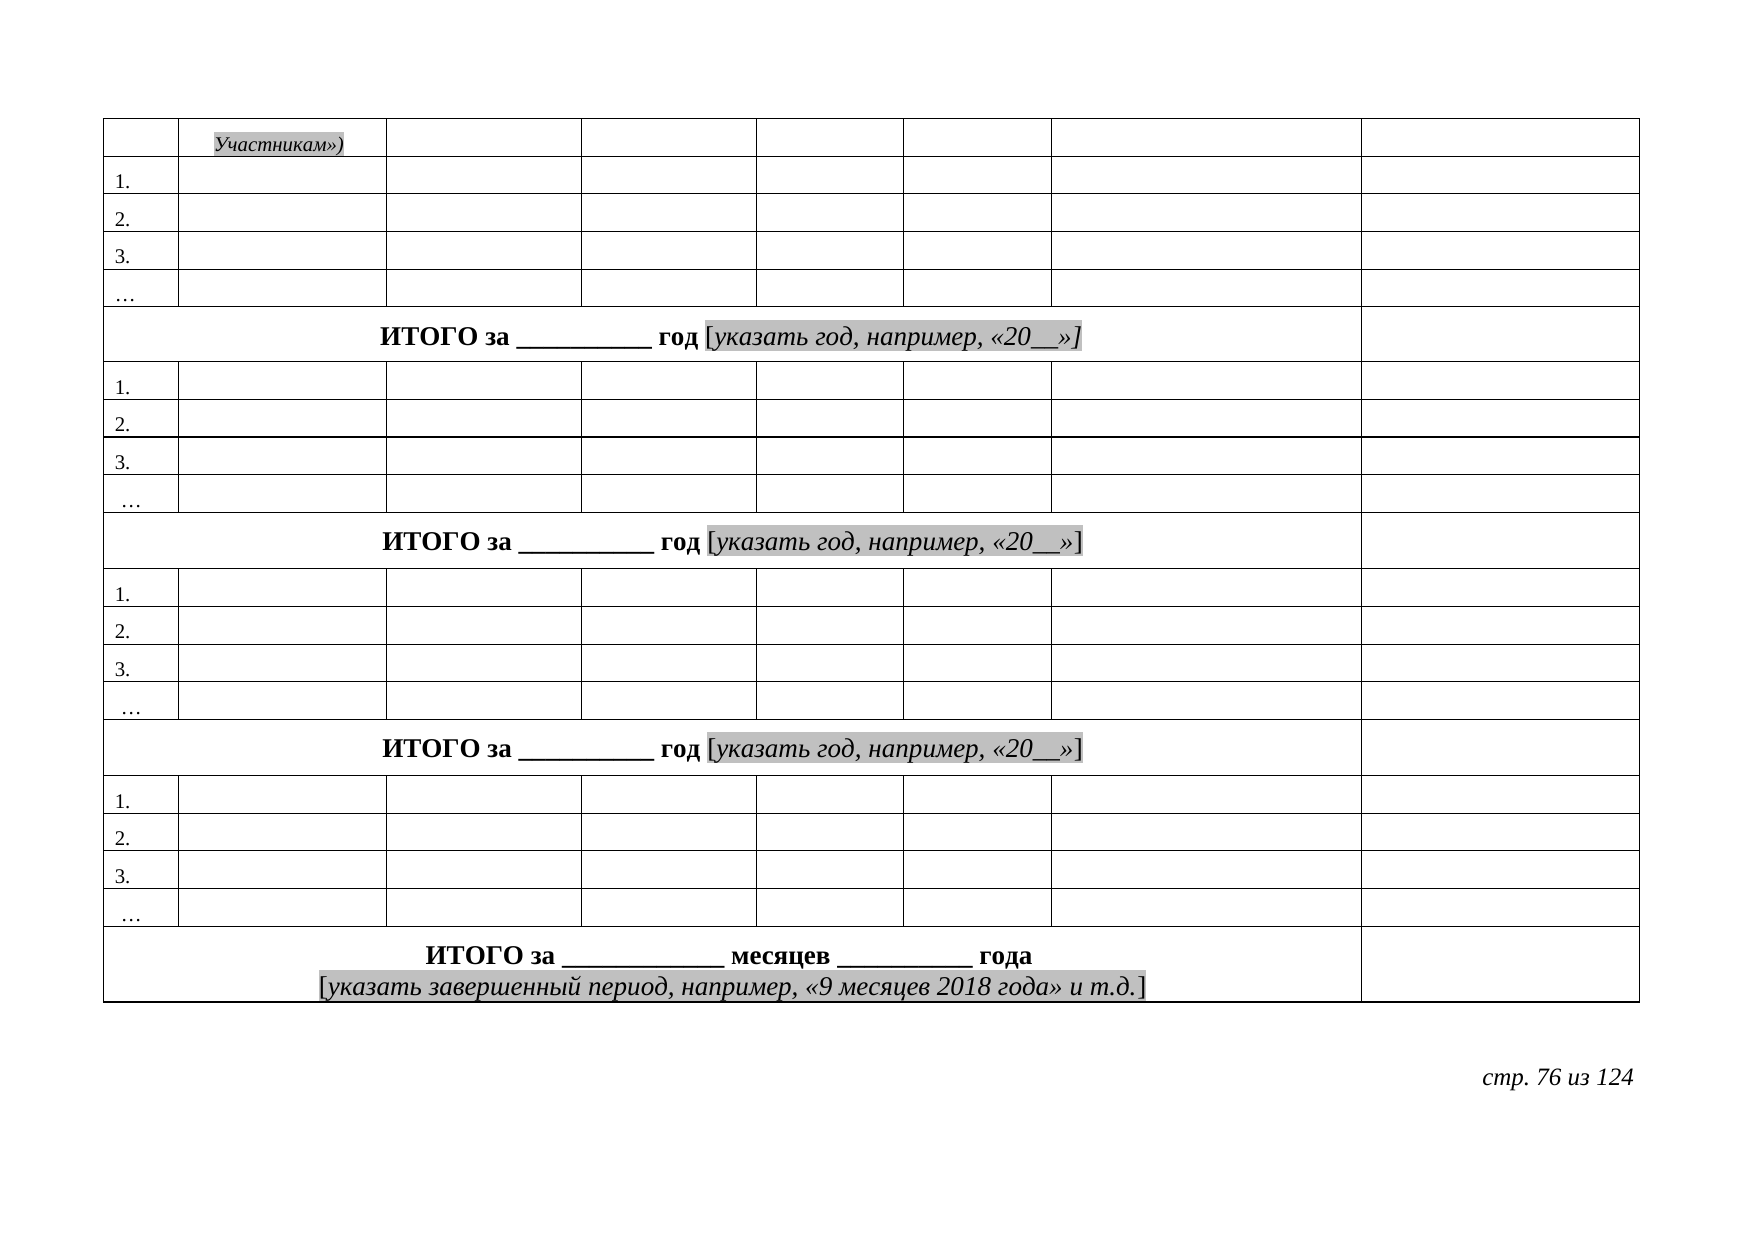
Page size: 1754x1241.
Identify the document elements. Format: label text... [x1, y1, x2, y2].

table_cell [1052, 607, 1361, 643]
table_cell [1362, 513, 1639, 568]
table_cell [904, 438, 1051, 474]
table_cell … [104, 475, 178, 512]
table_cell [757, 438, 903, 474]
table_cell [104, 438, 178, 474]
table_cell [1362, 438, 1639, 474]
table_cell [387, 157, 581, 193]
table_cell [1052, 814, 1361, 850]
table_cell [904, 814, 1051, 850]
table_cell ИТОГО за ____________ месяцев __________ года [указать завершенный период, например, «9 месяцев 2018 года» и т.д.] [104, 927, 1361, 1001]
table_cell [757, 851, 903, 888]
table_cell [1362, 851, 1639, 888]
table_cell [757, 400, 903, 436]
table_cell [904, 682, 1051, 719]
table_cell [1052, 569, 1361, 606]
table_cell [1362, 720, 1639, 775]
table_cell [104, 607, 178, 643]
table_cell [582, 232, 756, 268]
table_cell [582, 682, 756, 719]
table_cell [179, 682, 386, 719]
table_cell [582, 362, 756, 399]
table_cell [1052, 851, 1361, 888]
table_cell [1362, 307, 1639, 361]
table_cell [582, 157, 756, 193]
table_cell [387, 569, 581, 606]
table_cell [179, 814, 386, 850]
table_cell [1362, 607, 1639, 643]
table_cell … [104, 889, 178, 926]
table_cell [1362, 270, 1639, 306]
table_cell [104, 814, 178, 850]
table_cell [179, 645, 386, 681]
table_cell [1052, 776, 1361, 813]
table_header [179, 119, 386, 156]
table_cell [387, 776, 581, 813]
table_cell [582, 851, 756, 888]
table_cell [104, 232, 178, 268]
table_cell [104, 157, 178, 193]
table_cell [757, 475, 903, 512]
table_cell [1362, 814, 1639, 850]
table_cell [1052, 362, 1361, 399]
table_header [904, 119, 1051, 156]
table_cell [387, 362, 581, 399]
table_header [582, 119, 756, 156]
table_cell [387, 232, 581, 268]
table_cell [104, 851, 178, 888]
table_cell ИТОГО за __________ год [указать год, например, «20__»] [104, 307, 1361, 361]
table_cell [1362, 194, 1639, 231]
table_cell [104, 362, 178, 399]
table_cell [904, 194, 1051, 231]
table_cell [387, 475, 581, 512]
table_cell [757, 157, 903, 193]
table_cell [582, 814, 756, 850]
table_cell [179, 194, 386, 231]
table_cell [582, 645, 756, 681]
table_header № п/п [104, 119, 178, 156]
table_cell [904, 889, 1051, 926]
table_cell [387, 889, 581, 926]
table_cell [1052, 889, 1361, 926]
table_cell [904, 232, 1051, 268]
table_cell [387, 814, 581, 850]
table_cell [904, 645, 1051, 681]
table_cell [1362, 232, 1639, 268]
table_cell [1052, 232, 1361, 268]
table_cell [387, 438, 581, 474]
table_cell [179, 362, 386, 399]
table_cell [179, 569, 386, 606]
table_cell [179, 776, 386, 813]
table_cell [904, 607, 1051, 643]
table_cell [1052, 270, 1361, 306]
table_cell [1362, 569, 1639, 606]
table_cell [104, 400, 178, 436]
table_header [1362, 119, 1639, 156]
table_cell [179, 889, 386, 926]
table_cell [1362, 645, 1639, 681]
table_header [1052, 119, 1361, 156]
table_cell [179, 851, 386, 888]
table_cell [179, 232, 386, 268]
table_cell [179, 270, 386, 306]
table_cell ИТОГО за __________ год [указать год, например, «20__»] [104, 720, 1361, 775]
table_cell [1362, 682, 1639, 719]
table_cell [1052, 645, 1361, 681]
table_cell [904, 851, 1051, 888]
table_cell [179, 607, 386, 643]
table_cell [582, 889, 756, 926]
table_cell [757, 362, 903, 399]
table_cell [757, 270, 903, 306]
table_cell [387, 400, 581, 436]
table_cell [1362, 362, 1639, 399]
table_cell [757, 569, 903, 606]
table_cell [179, 475, 386, 512]
table_cell [179, 157, 386, 193]
table_cell [757, 776, 903, 813]
table_cell [179, 438, 386, 474]
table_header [387, 119, 581, 156]
table_cell [1052, 438, 1361, 474]
table_cell [1052, 194, 1361, 231]
table_cell [757, 889, 903, 926]
table_cell [582, 400, 756, 436]
table_cell [104, 194, 178, 231]
table_cell [1362, 157, 1639, 193]
table_cell [1362, 889, 1639, 926]
table_cell [582, 776, 756, 813]
table_cell [757, 645, 903, 681]
table_cell [582, 569, 756, 606]
table_cell [1362, 400, 1639, 436]
table_cell [1362, 776, 1639, 813]
table_cell [1052, 157, 1361, 193]
table_cell [582, 607, 756, 643]
table_cell [1362, 927, 1639, 1001]
table_cell [387, 194, 581, 231]
table_cell [904, 157, 1051, 193]
table_cell [757, 194, 903, 231]
table_cell [904, 362, 1051, 399]
table_cell [904, 569, 1051, 606]
table_cell [904, 400, 1051, 436]
table_cell [757, 232, 903, 268]
table_cell [1052, 400, 1361, 436]
table_cell [904, 270, 1051, 306]
table_cell [387, 270, 581, 306]
table_cell [757, 607, 903, 643]
table_cell ИТОГО за __________ год [указать год, например, «20__»] [104, 513, 1361, 568]
table_cell … [104, 682, 178, 719]
table_cell [387, 645, 581, 681]
table_cell [1052, 475, 1361, 512]
table_cell [1052, 682, 1361, 719]
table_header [757, 119, 903, 156]
table_cell [387, 607, 581, 643]
table_cell [179, 400, 386, 436]
table_cell [582, 270, 756, 306]
table_cell [387, 851, 581, 888]
table_cell [104, 776, 178, 813]
table_cell [904, 475, 1051, 512]
table_cell [582, 194, 756, 231]
table_cell [387, 682, 581, 719]
table_cell … [104, 270, 178, 306]
table_cell [757, 682, 903, 719]
table_cell [104, 569, 178, 606]
table_cell [757, 814, 903, 850]
table_cell [904, 776, 1051, 813]
table_cell [1362, 475, 1639, 512]
table_cell [104, 645, 178, 681]
table_cell [582, 438, 756, 474]
table_cell [582, 475, 756, 512]
